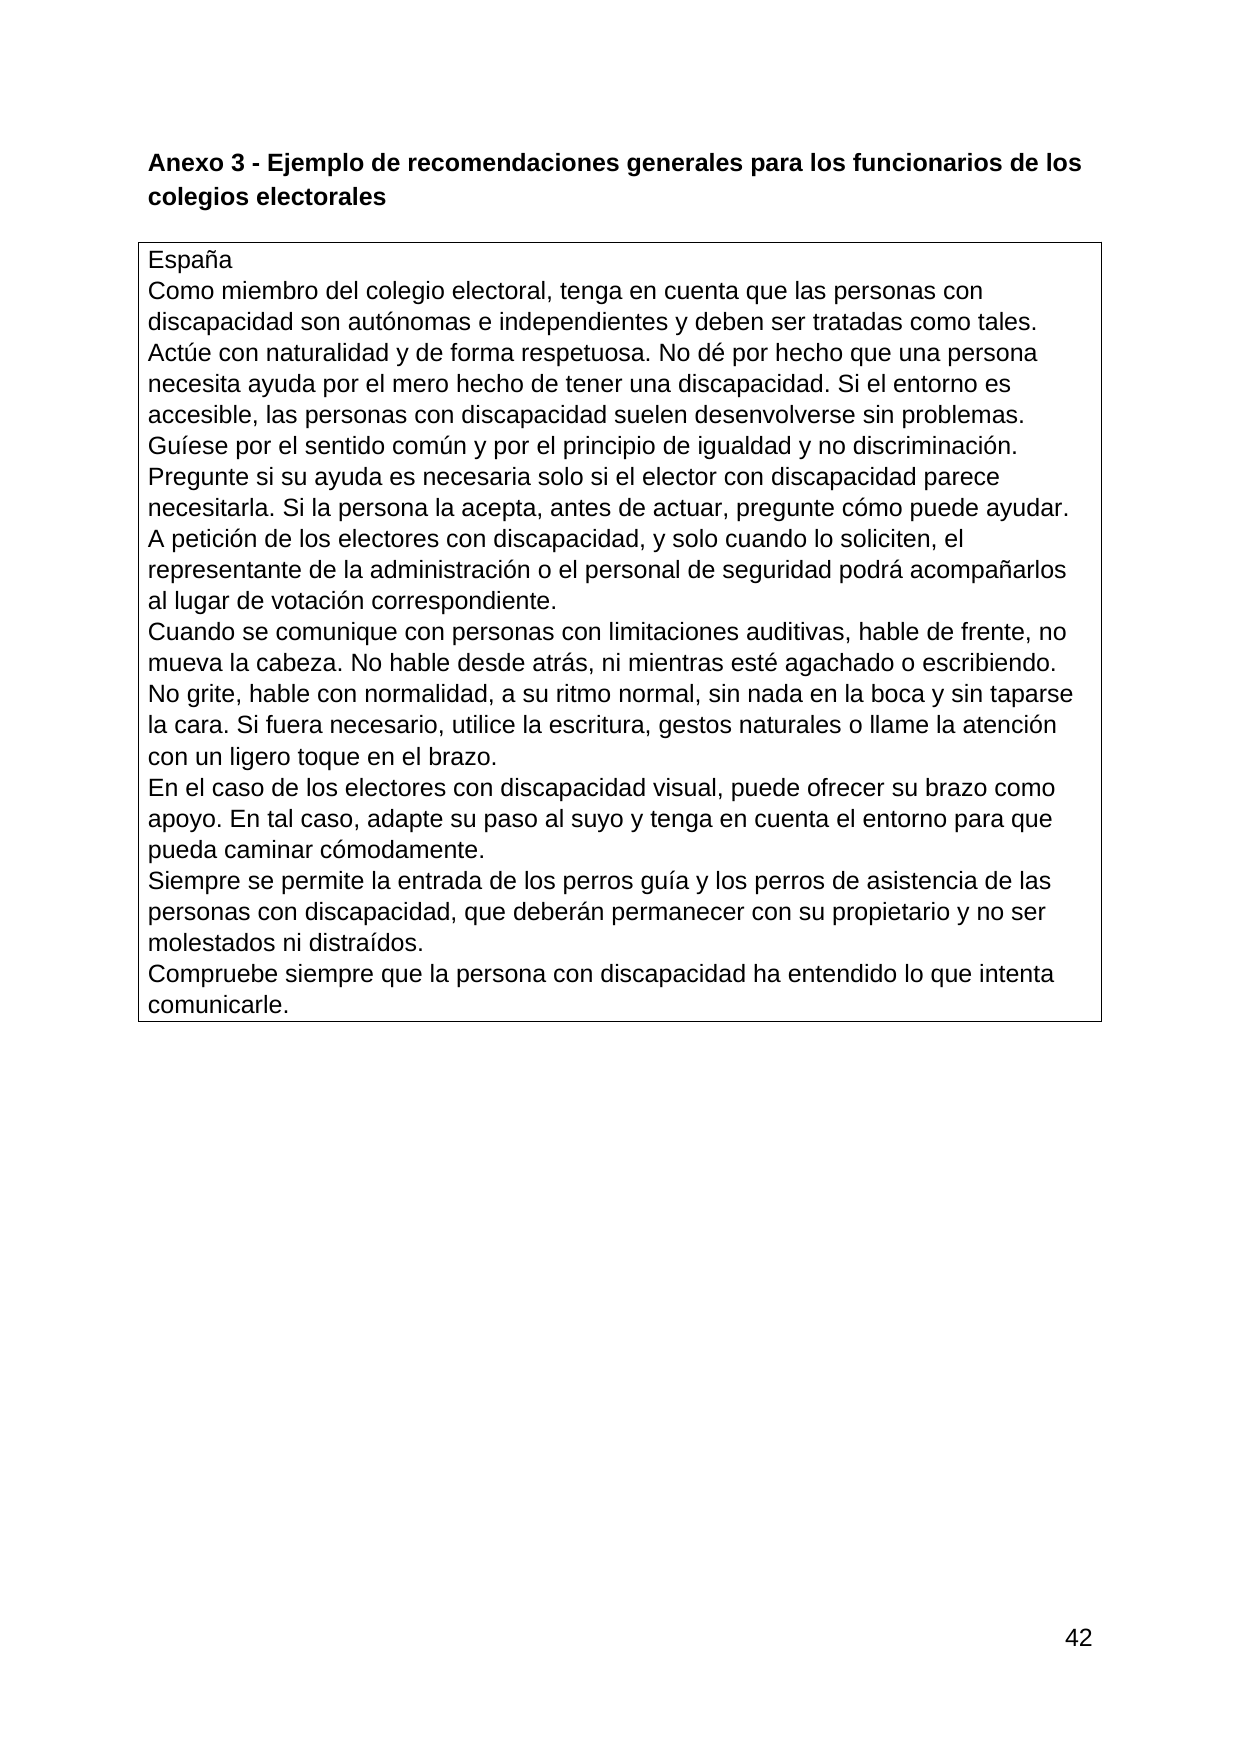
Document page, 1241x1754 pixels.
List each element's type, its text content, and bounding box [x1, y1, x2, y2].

text España Como miembro del colegio electoral, tenga en cuenta que las personas con discapacidad son autónomas e independientes y deben ser tratadas como tales. Actúe con naturalidad y de forma respetuosa. No dé por hecho que una persona necesita ayuda por el mero hecho de tener una discapacidad. Si el entorno es accesible, las personas con discapacidad suelen desenvolverse sin problemas. Guíese por el sentido común y por el principio de igualdad y no discriminación. Pregunte si su ayuda es necesaria solo si el elector con discapacidad parece necesitarla. Si la persona la acepta, antes de actuar, pregunte cómo puede ayudar. A petición de los electores con discapacidad, y solo cuando lo soliciten, el representante de la administración o el personal de seguridad podrá acompañarlos al lugar de votación correspondiente. Cuando se comunique con personas con limitaciones auditivas, hable de frente, no mueva la cabeza. No hable desde atrás, ni mientras esté agachado o escribiendo. No grite, hable con normalidad, a su ritmo normal, sin nada en la boca y sin taparse la cara. Si fuera necesario, utilice la escritura, gestos naturales o llame la atención con un ligero toque en el brazo. En el caso de los electores con discapacidad visual, puede ofrecer su brazo como apoyo. En tal caso, adapte su paso al suyo y tenga en cuenta el entorno para que pueda caminar cómodamente. Siempre se permite la entrada de los perros guía y los perros de asistencia de las personas con discapacidad, que deberán permanecer con su propietario y no ser molestados ni distraídos. Compruebe siempre que la persona con discapacidad ha entendido lo que intenta comunicarle. [139, 243, 1101, 1021]
subtitle Anexo 3 - Ejemplo de recomendaciones generales para los funcionarios de los colegios electorales [148, 148, 1092, 211]
